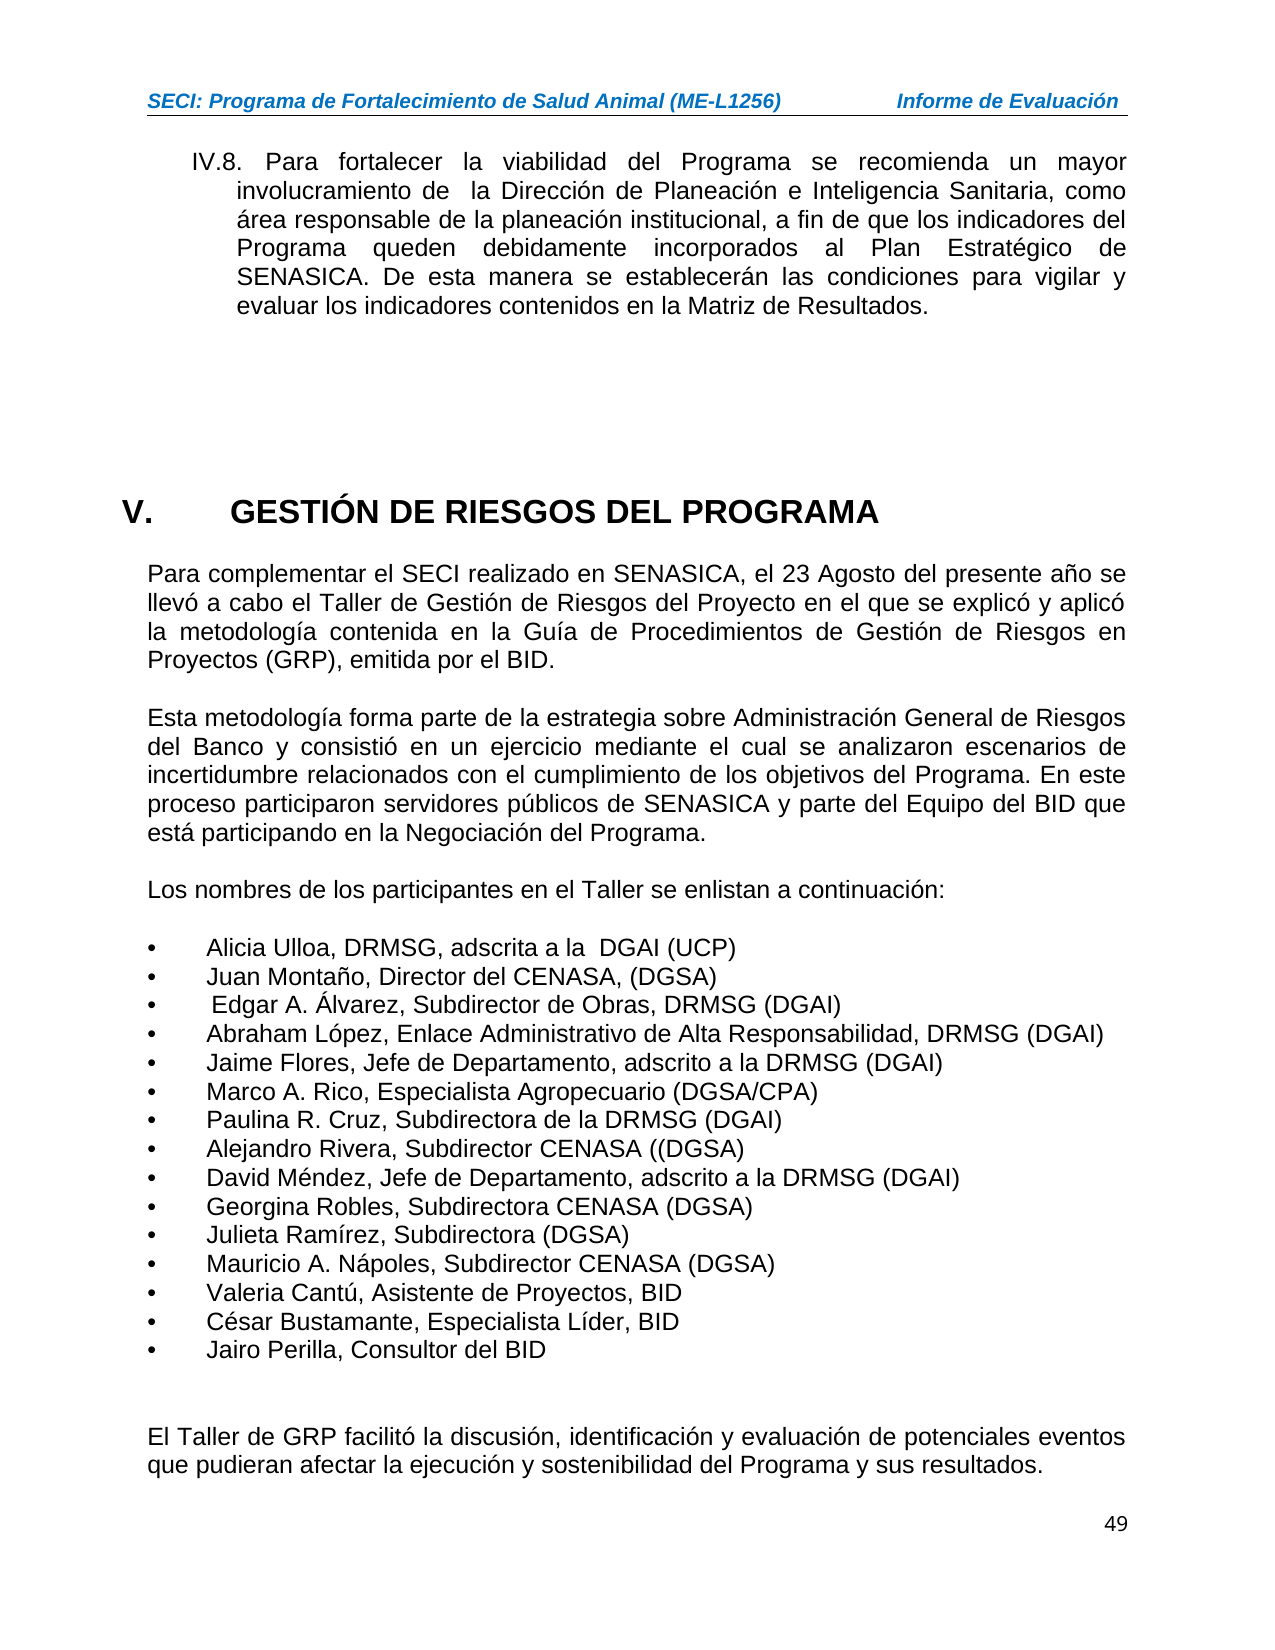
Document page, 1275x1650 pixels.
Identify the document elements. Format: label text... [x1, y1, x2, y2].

text • Jairo Perilla, Consultor del BID [147, 1336, 1128, 1364]
list Para fortalecer la viabilidad del Programa se recomienda un mayor involucramiento de la Dirección de Planeación e Inteligencia Sanitaria, como área responsable de la planeación institucional, a fin de que los indicadores del Programa queden debidamente incorporados al Plan Estratégico de SENASICA. De esta manera se establecerán las condiciones para vigilar y evaluar los indicadores contenidos en la Matriz de Resultados. [191, 147, 1128, 319]
text • Juan Montaño, Director del CENASA, (DGSA) [147, 962, 1128, 991]
text El Taller de GRP facilitó la discusión, identificación y evaluación de potenciales eventos que pudieran afectar la ejecución y sostenibilidad del Programa y sus resultados. [147, 1422, 1128, 1479]
text • Mauricio A. Nápoles, Subdirector CENASA (DGSA) [147, 1249, 1128, 1278]
text • Abraham López, Enlace Administrativo de Alta Responsabilidad, DRMSG (DGAI) [147, 1019, 1128, 1048]
text Los nombres de los participantes en el Taller se enlistan a continuación: [147, 876, 1128, 904]
text • Georgina Robles, Subdirectora CENASA (DGSA) [147, 1192, 1128, 1221]
text • Valeria Cantú, Asistente de Proyectos, BID [147, 1278, 1128, 1307]
subtitle GESTIÓN DE RIESGOS DEL PROGRAMA [153, 492, 1128, 531]
text • Marco A. Rico, Especialista Agropecuario (DGSA/CPA) [147, 1077, 1128, 1106]
text • César Bustamante, Especialista Líder, BID [147, 1307, 1128, 1336]
text • Paulina R. Cruz, Subdirectora de la DRMSG (DGAI) [147, 1106, 1128, 1134]
text Para complementar el SECI realizado en SENASICA, el 23 Agosto del presente año se llevó a cabo el Taller de Gestión de Riesgos del Proyecto en el que se explicó y aplicó la metodología contenida en la Guía de Procedimientos de Gestión de Riesgos en Proyectos (GRP), emitida por el BID. [147, 559, 1128, 674]
text • Edgar A. Álvarez, Subdirector de Obras, DRMSG (DGAI) [147, 991, 1128, 1019]
text • Julieta Ramírez, Subdirectora (DGSA) [147, 1221, 1128, 1249]
text • Alejandro Rivera, Subdirector CENASA ((DGSA) [147, 1134, 1128, 1163]
text • David Méndez, Jefe de Departamento, adscrito a la DRMSG (DGAI) [147, 1163, 1128, 1192]
text Esta metodología forma parte de la estrategia sobre Administración General de Riesgos del Banco y consistió en un ejercicio mediante el cual se analizaron escenarios de incertidumbre relacionados con el cumplimiento de los objetivos del Programa. En este proceso participaron servidores públicos de SENASICA y parte del Equipo del BID que está participando en la Negociación del Programa. [147, 703, 1128, 847]
text • Alicia Ulloa, DRMSG, adscrita a la DGAI (UCP) [147, 933, 1128, 962]
text • Jaime Flores, Jefe de Departamento, adscrito a la DRMSG (DGAI) [147, 1048, 1128, 1077]
